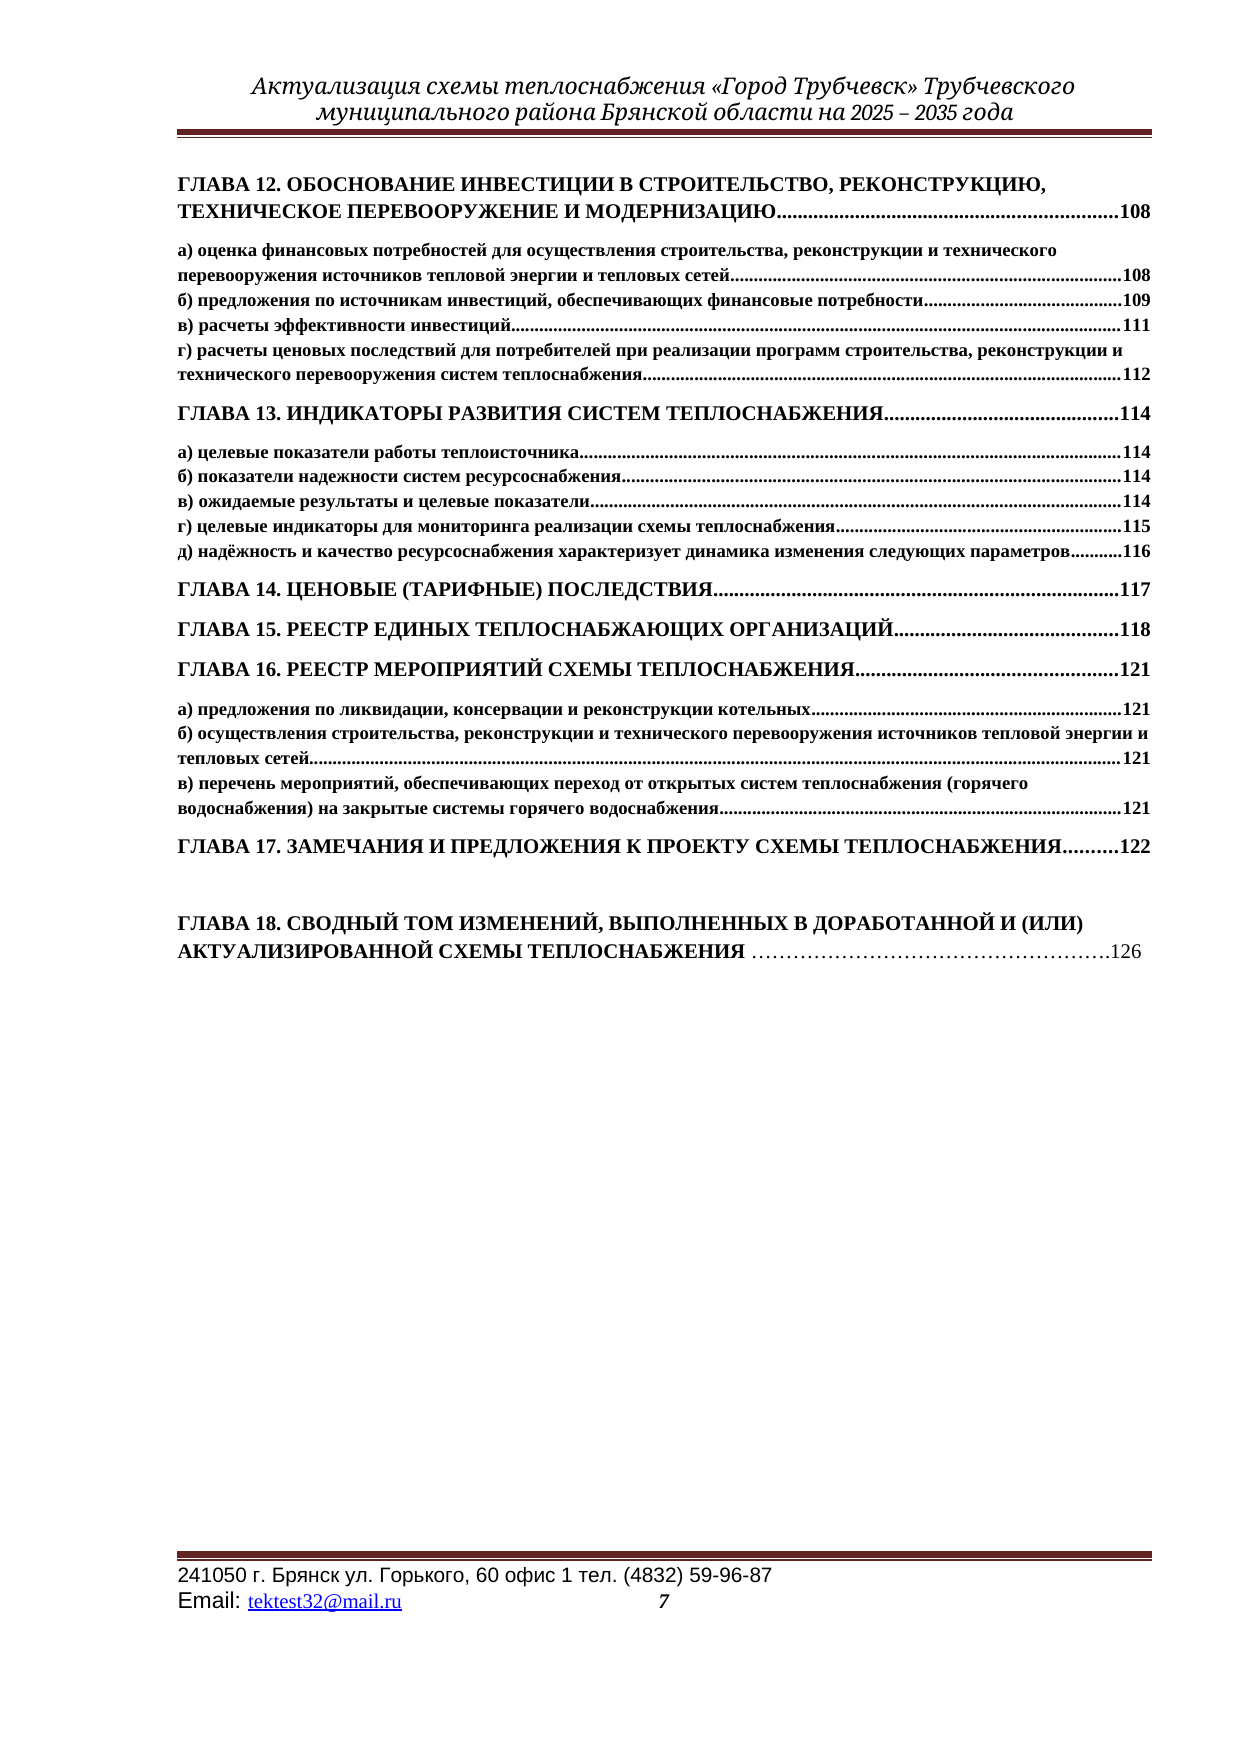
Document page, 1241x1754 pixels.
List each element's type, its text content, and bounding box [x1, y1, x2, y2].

text ГЛАВА 18. СВОДНЫЙ ТОМ ИЗМЕНЕНИЙ, ВЫПОЛНЕННЫХ В ДОРАБОТАННОЙ И (ИЛИ) АКТУАЛИЗИРОВАННОЙ СХЕМЫ ТЕПЛОСНАБЖЕНИЯ …………………………………………….126 [177, 911, 1152, 963]
